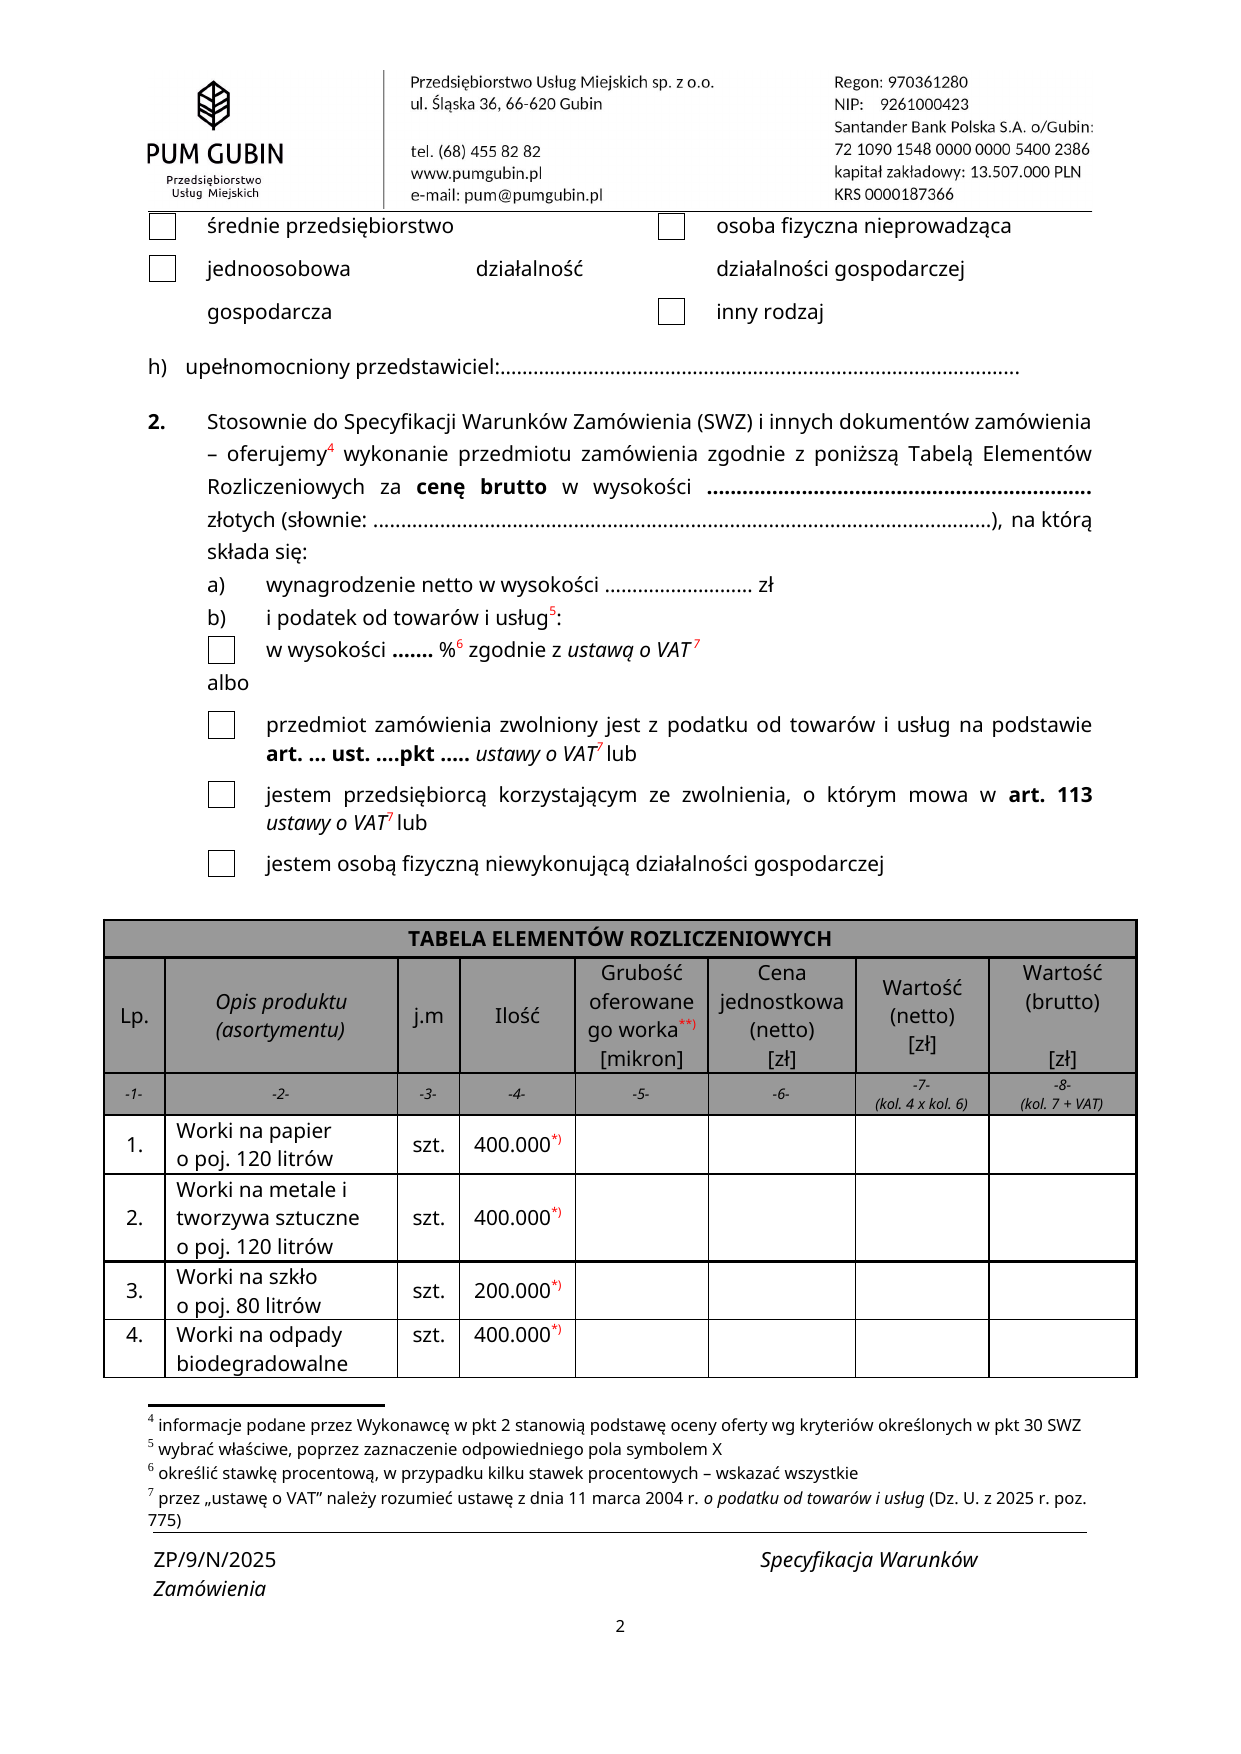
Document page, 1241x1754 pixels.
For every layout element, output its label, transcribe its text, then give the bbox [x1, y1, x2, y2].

table_cell [576, 1116, 708, 1173]
text jestem przedsiębiorcą korzystającym ze zwolnienia, o którym mowa w art. 113 ustawy o VAT7 lub [207, 780, 1092, 837]
table_cell -5- [576, 1074, 708, 1114]
table_cell szt. [398, 1320, 459, 1377]
table_cell -1- [105, 1074, 164, 1114]
table_cell 3. [105, 1263, 164, 1319]
table_cell szt. [398, 1263, 459, 1319]
table_cell [990, 1320, 1135, 1377]
table_cell [709, 1175, 855, 1260]
table_cell szt. [398, 1116, 459, 1173]
table_cell [709, 1320, 855, 1377]
text w wysokości ……. % zgodnie z ustawą o VAT [207, 635, 1092, 664]
table_cell Worki na odpady biodegradowalne o poj. 80 litrów [166, 1320, 397, 1377]
table_cell [990, 1263, 1135, 1319]
table_cell [709, 1263, 855, 1319]
table_cell 2. [105, 1175, 164, 1260]
table_cell -6- [709, 1074, 855, 1114]
picture [147, 70, 1093, 209]
list średnie przedsiębiorstwo [148, 212, 583, 240]
table_cell [856, 1263, 988, 1319]
table_header Tabela Elementów rozliczeniowych [105, 921, 1135, 956]
table_cell Worki na papier o poj. 120 litrów [166, 1116, 397, 1173]
list wynagrodzenie netto w wysokości ……………………… zł [207, 570, 1092, 598]
text 2. Stosownie do Specyfikacji Warunków Zamówienia (SWZ) i innych dokumentów zamówienia – oferujemy wykonanie przedmiotu zamówienia zgodnie z poniższą Tabelą Elementów Rozliczeniowych za cenę brutto w wysokości ................................................................. złotych (słownie: ...............................................................................................................), na którą składa się: [148, 407, 1092, 566]
list i podatek od towarów i usług: [207, 603, 1092, 631]
list osoba fizyczna nieprowadząca działalności gospodarczej [657, 212, 1092, 283]
table_cell -7- (kol. 4 x kol. 6) [856, 1074, 988, 1114]
table_cell Ilość [461, 959, 574, 1072]
list inny rodzaj [657, 297, 1092, 325]
table_cell Wartość (netto) [zł] [857, 959, 988, 1072]
table_cell j.m [399, 959, 459, 1072]
table_cell [856, 1175, 988, 1260]
table_cell -4- [460, 1074, 575, 1114]
text jestem osobą fizyczną niewykonującą działalności gospodarczej [207, 849, 1092, 878]
table_cell 1. [105, 1116, 164, 1173]
table_cell Wartość (brutto) [zł] [990, 959, 1135, 1072]
table_cell Worki na szkło o poj. 80 litrów [166, 1263, 397, 1319]
list jednoosobowa działalność gospodarcza [148, 254, 583, 325]
text przedmiot zamówienia zwolniony jest z podatku od towarów i usług na podstawie art. … ust. ….pkt ….. ustawy o VAT7 lub [207, 710, 1092, 767]
table_cell Worki na metale i tworzywa sztuczne o poj. 120 litrów [166, 1175, 397, 1260]
table_cell Lp. [105, 959, 164, 1072]
table_cell [856, 1320, 988, 1377]
table_cell Cena jednostkowa (netto) [zł] [709, 959, 855, 1072]
table_cell [856, 1116, 988, 1173]
table_cell 4. [105, 1320, 164, 1377]
table_cell Opis produktu (asortymentu) [166, 959, 397, 1072]
text albo [207, 668, 1092, 696]
table_cell [576, 1263, 708, 1319]
table_cell szt. [398, 1175, 459, 1260]
table_cell 400.000*) [460, 1320, 575, 1377]
table_cell [576, 1320, 708, 1377]
table_cell [576, 1175, 708, 1260]
table_cell 400.000*) [460, 1175, 575, 1260]
table_cell -2- [166, 1074, 397, 1114]
table_cell 200.000*) [460, 1263, 575, 1319]
table_cell -3- [398, 1074, 459, 1114]
table_cell [709, 1116, 855, 1173]
list upełnomocniony przedstawiciel:………………………………………….............................................. [148, 352, 1092, 380]
table_cell Grubość oferowanego worka**) [mikron] [576, 959, 707, 1072]
table_cell 400.000*) [460, 1116, 575, 1173]
table_cell [990, 1116, 1135, 1173]
table_cell [990, 1175, 1135, 1260]
table_cell -8- (kol. 7 + VAT) [990, 1074, 1135, 1114]
